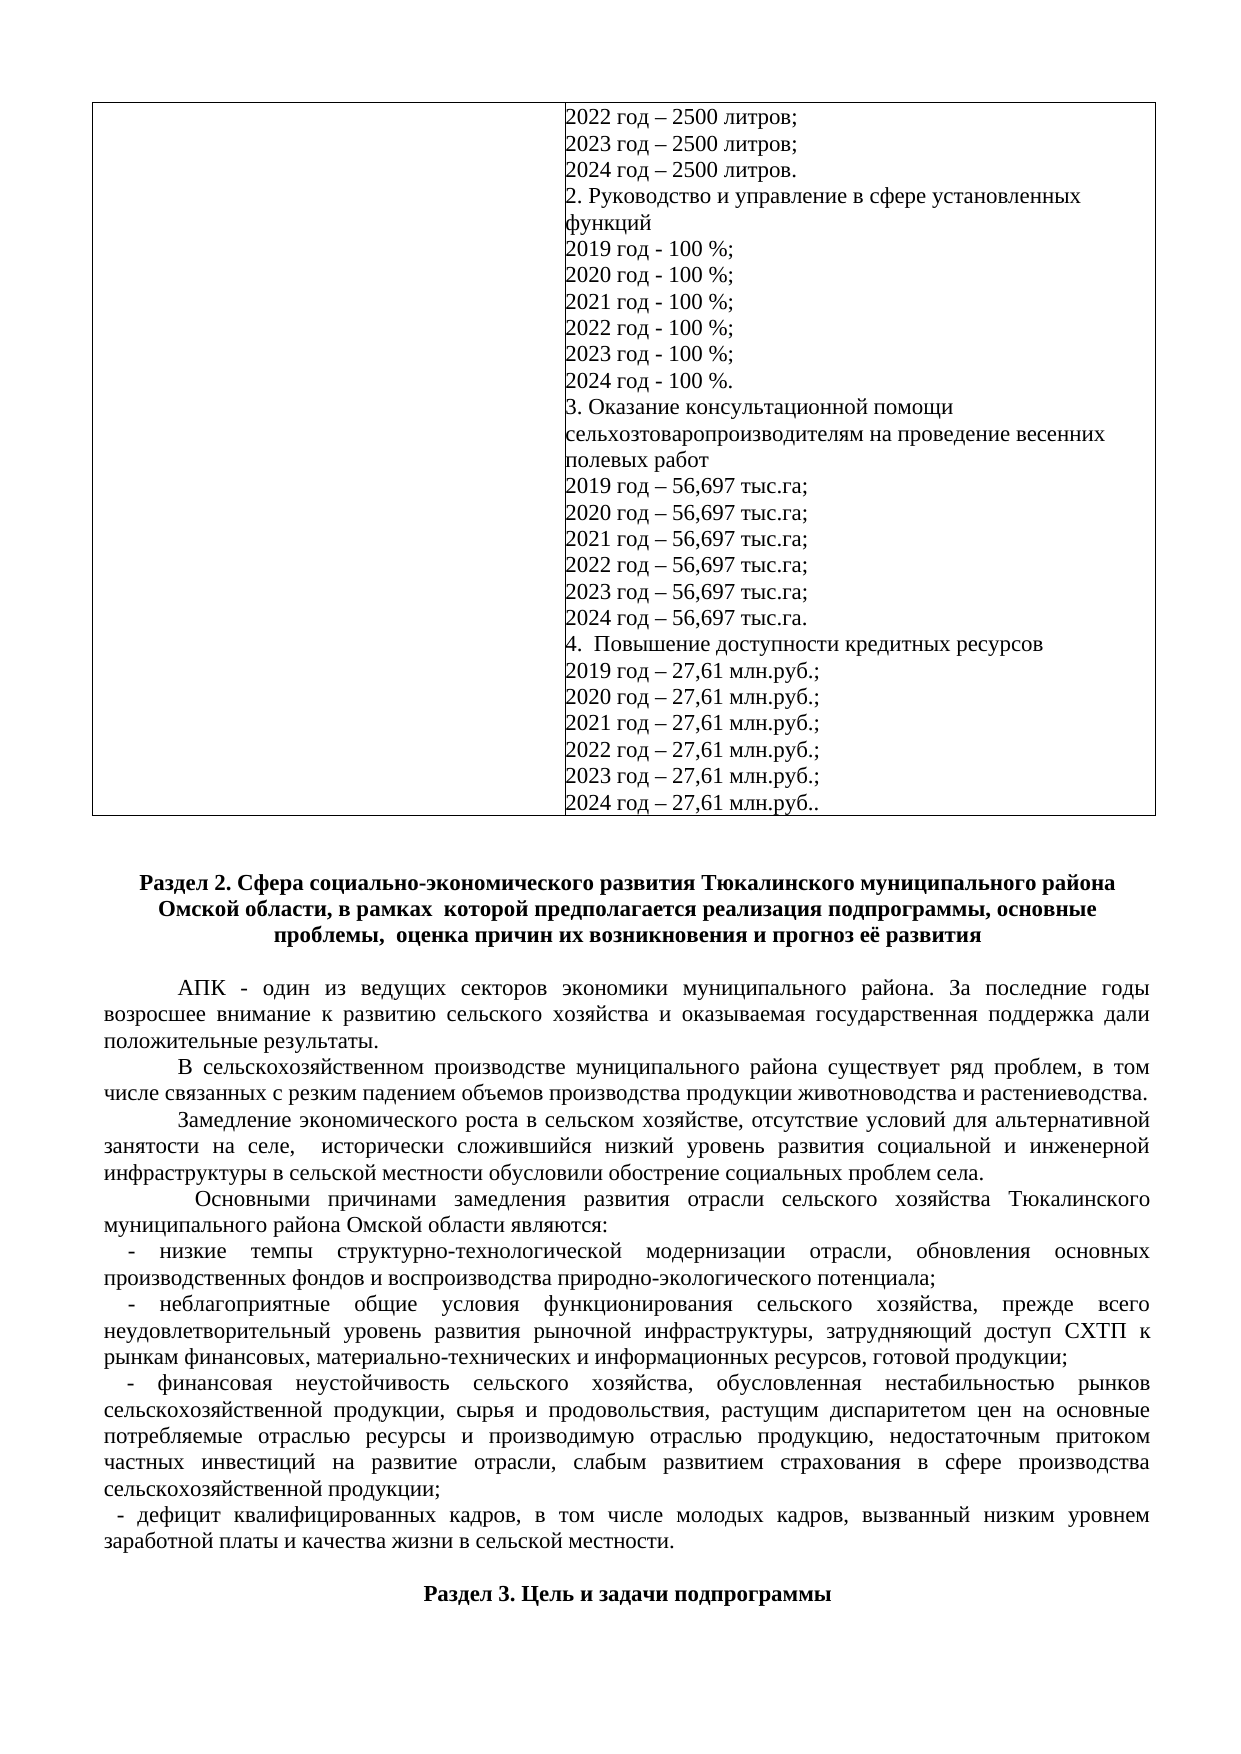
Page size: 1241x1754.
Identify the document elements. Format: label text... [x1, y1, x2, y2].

text Омской области, в рамках которой предполагается реализация подпрограммы, основные проблемы, оценка причин их возникновения и прогноз её развития [103, 895, 1152, 948]
text Раздел 2. Сфера социально-экономического развития Тюкалинского муниципального района [103, 869, 1152, 895]
text - неблагоприятные общие условия функционирования сельского хозяйства, прежде всего неудовлетворительный уровень развития рыночной инфраструктуры, затрудняющий доступ СХТП к рынкам финансовых, материально-технических и информационных ресурсов, готовой продукции; [103, 1290, 1152, 1369]
text - дефицит квалифицированных кадров, в том числе молодых кадров, вызванный низким уровнем заработной платы и качества жизни в сельской местности. [103, 1501, 1152, 1554]
text АПК - один из ведущих секторов экономики муниципального района. За последние годы возросшее внимание к развитию сельского хозяйства и оказываемая государственная поддержка дали положительные результаты. [103, 974, 1152, 1053]
text Раздел 3. Цель и задачи подпрограммы [103, 1580, 1152, 1607]
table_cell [566, 103, 1155, 815]
text Замедление экономического роста в сельском хозяйстве, отсутствие условий для альтернативной занятости на селе, исторически сложившийся низкий уровень развития социальной и инженерной инфраструктуры в сельской местности обусловили обострение социальных проблем села. [103, 1106, 1152, 1185]
text - низкие темпы структурно-технологической модернизации отрасли, обновления основных производственных фондов и воспроизводства природно-экологического потенциала; [103, 1238, 1152, 1290]
text Основными причинами замедления развития отрасли сельского хозяйства Тюкалинского муниципального района Омской области являются: [103, 1185, 1152, 1238]
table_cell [93, 103, 565, 815]
text - финансовая неустойчивость сельского хозяйства, обусловленная нестабильностью рынков сельскохозяйственной продукции, сырья и продовольствия, растущим диспаритетом цен на основные потребляемые отраслью ресурсы и производимую отраслью продукцию, недостаточным притоком частных инвестиций на развитие отрасли, слабым развитием страхования в сфере производства сельскохозяйственной продукции; [103, 1369, 1152, 1501]
text В сельскохозяйственном производстве муниципального района существует ряд проблем, в том числе связанных с резким падением объемов производства продукции животноводства и растениеводства. [103, 1053, 1152, 1106]
